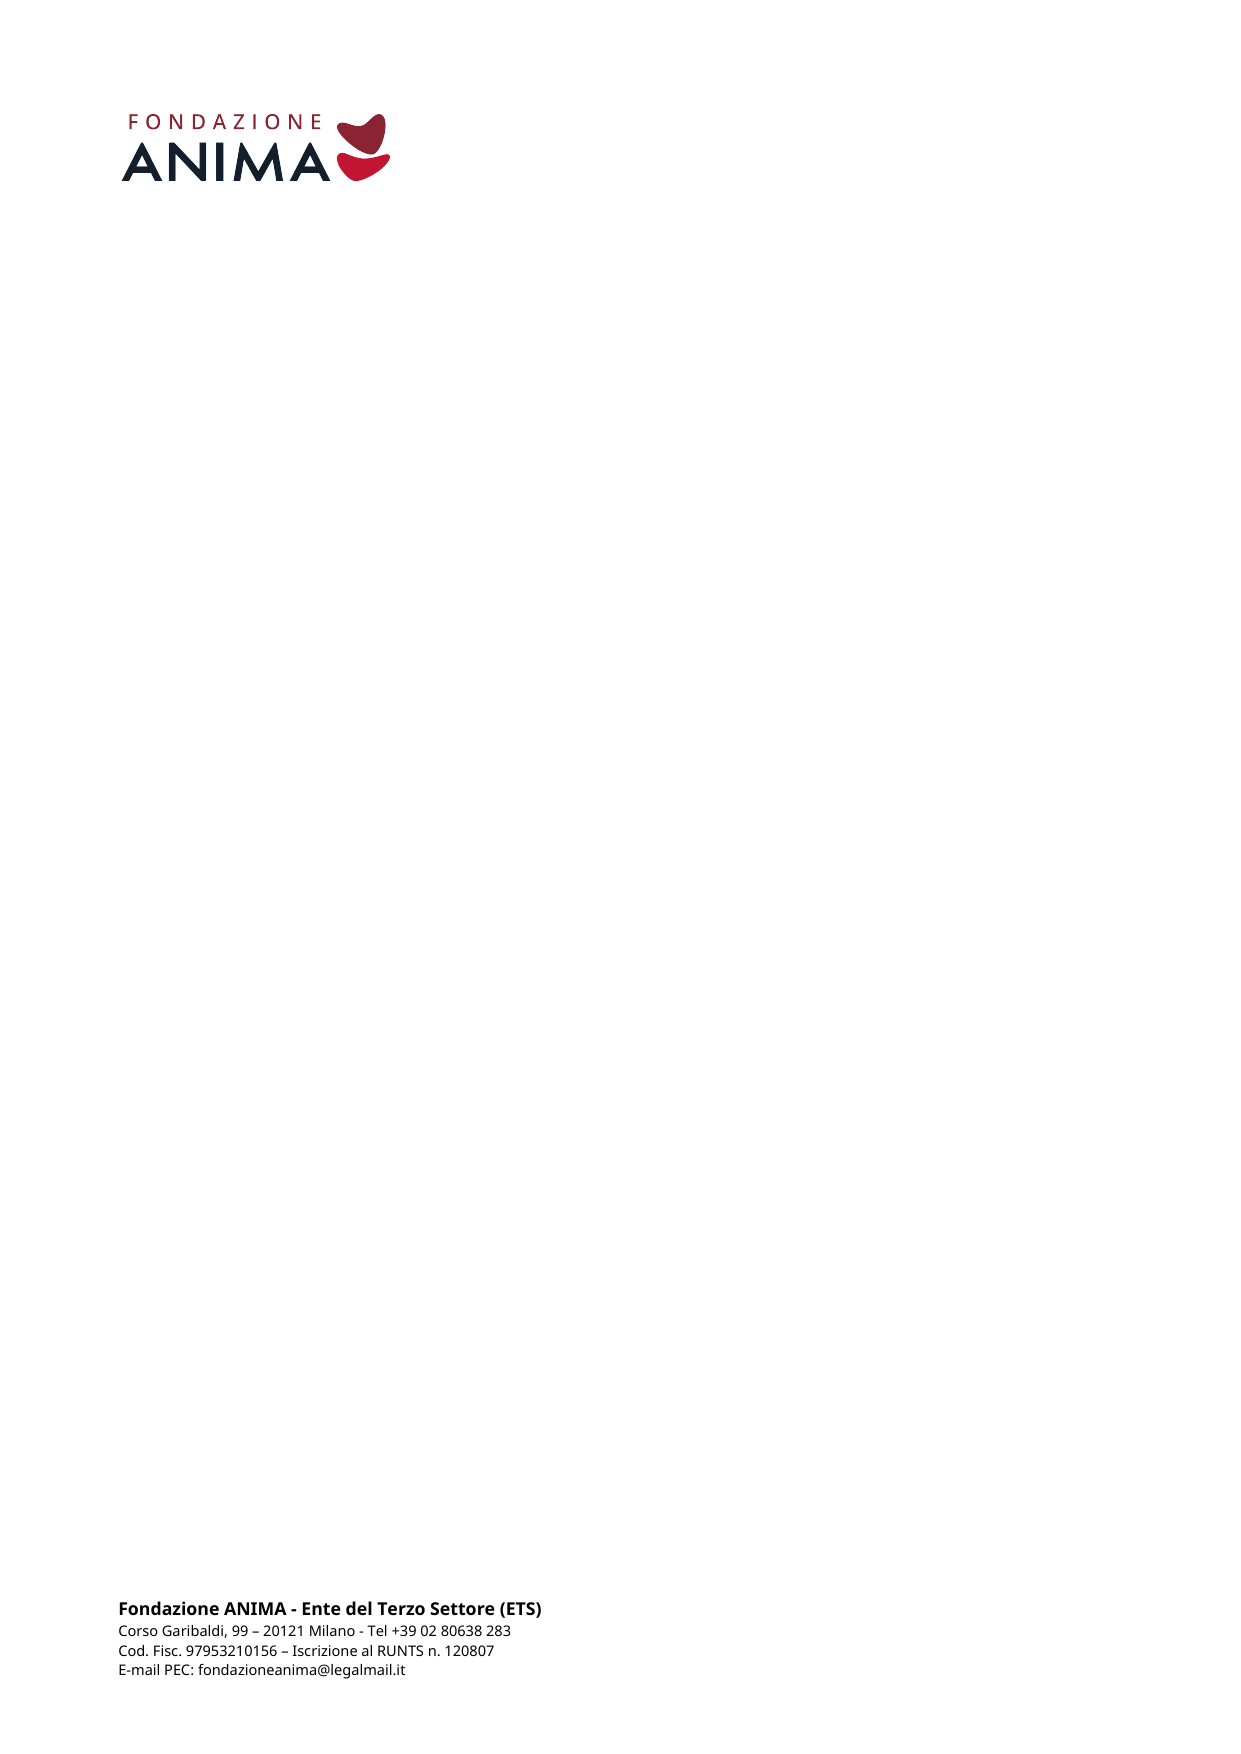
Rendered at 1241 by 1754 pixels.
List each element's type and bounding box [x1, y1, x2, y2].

picture [118, 73, 427, 183]
